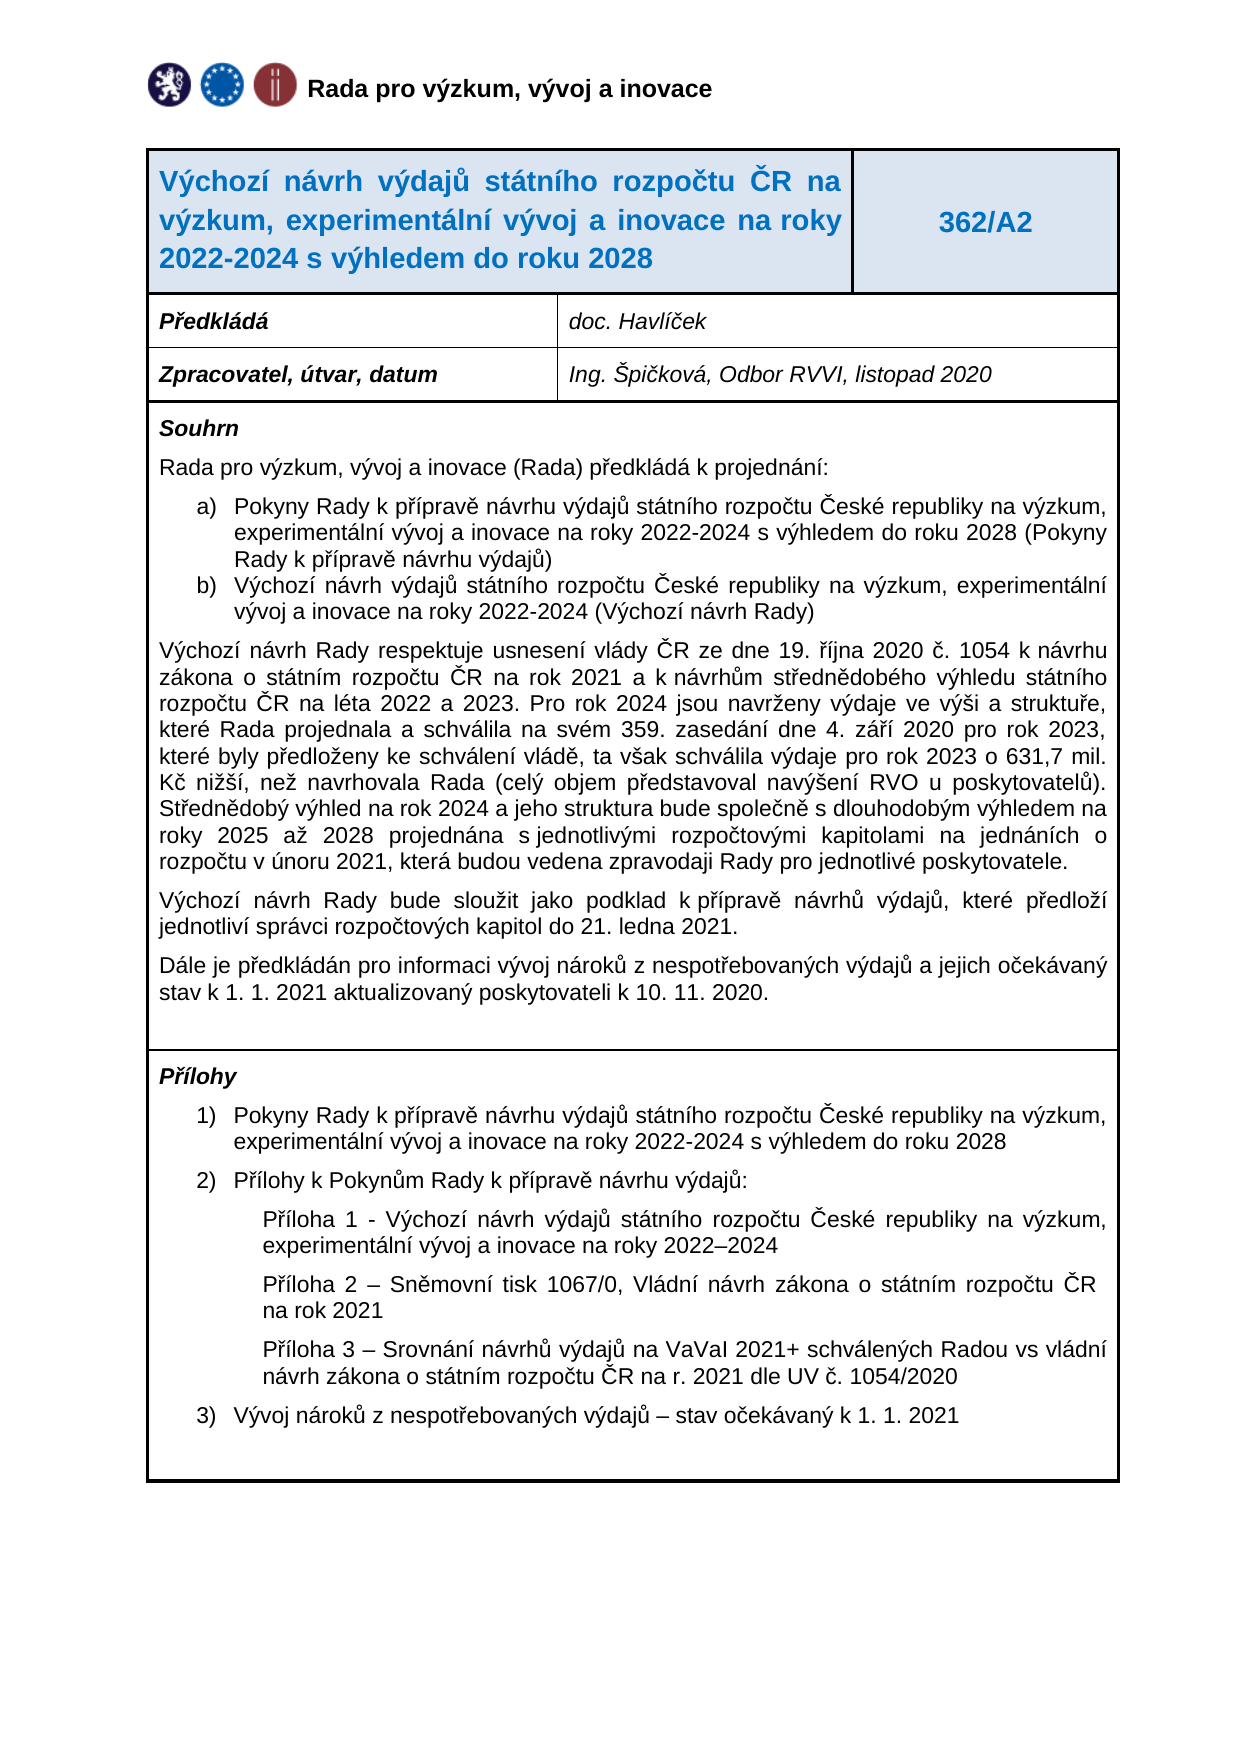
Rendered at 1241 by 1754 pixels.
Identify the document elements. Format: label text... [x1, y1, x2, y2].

table_cell Předkládá [149, 295, 557, 347]
picture [147, 62, 298, 108]
table_cell doc. Havlíček [558, 295, 1117, 347]
table_cell Zpracovatel, útvar, datum [149, 348, 557, 399]
table_cell Ing. Špičková, Odbor RVVI, listopad 2020 [558, 348, 1117, 399]
table_cell Přílohy Pokyny Rady k přípravě návrhu výdajů státního rozpočtu České republiky na výzkum, experimentální vývoj a inovace na roky 2022-2024 s výhledem do roku 2028 Přílohy k Pokynům Rady k přípravě návrhu výdajů: Příloha 1 - Výchozí návrh výdajů státního rozpočtu České republiky na výzkum, experimentální vývoj a inovace na roky 2022–2024 Příloha 2 – Sněmovní tisk 1067/0, Vládní návrh zákona o státním rozpočtu ČR na rok 2021 Příloha 3 – Srovnání návrhů výdajů na VaVaI 2021+ schválených Radou vs vládní návrh zákona o státním rozpočtu ČR na r. 2021 dle UV č. 1054/2020 Vývoj nároků z nespotřebovaných výdajů – stav očekávaný k 1. 1. 2021 [149, 1051, 1117, 1479]
table_header 362/A2 [854, 151, 1117, 292]
table_cell Souhrn Rada pro výzkum, vývoj a inovace (Rada) předkládá k projednání: Pokyny Rady k přípravě návrhu výdajů státního rozpočtu České republiky na výzkum, experimentální vývoj a inovace na roky 2022-2024 s výhledem do roku 2028 (Pokyny Rady k přípravě návrhu výdajů) Výchozí návrh výdajů státního rozpočtu České republiky na výzkum, experimentální vývoj a inovace na roky 2022-2024 (Výchozí návrh Rady) Výchozí návrh Rady respektuje usnesení vlády ČR ze dne 19. října 2020 č. 1054 k návrhu zákona o státním rozpočtu ČR na rok 2021 a k návrhům střednědobého výhledu státního rozpočtu ČR na léta 2022 a 2023. Pro rok 2024 jsou navrženy výdaje ve výši a struktuře, které Rada projednala a schválila na svém 359. zasedání dne 4. září 2020 pro rok 2023, které byly předloženy ke schválení vládě, ta však schválila výdaje pro rok 2023 o 631,7 mil. Kč nižší, než navrhovala Rada (celý objem představoval navýšení RVO u poskytovatelů). Střednědobý výhled na rok 2024 a jeho struktura bude společně s dlouhodobým výhledem na roky 2025 až 2028 projednána s jednotlivými rozpočtovými kapitolami na jednáních o rozpočtu v únoru 2021, která budou vedena zpravodaji Rady pro jednotlivé poskytovatele. Výchozí návrh Rady bude sloužit jako podklad k přípravě návrhů výdajů, které předloží jednotliví správci rozpočtových kapitol do 21. ledna 2021. Dále je předkládán pro informaci vývoj nároků z nespotřebovaných výdajů a jejich očekávaný stav k 1. 1. 2021 aktualizovaný poskytovateli k 10. 11. 2020. [149, 403, 1117, 1049]
table_header Výchozí návrh výdajů státního rozpočtu ČR na výzkum, experimentální vývoj a inovace na roky 2022-2024 s výhledem do roku 2028 [149, 151, 851, 292]
